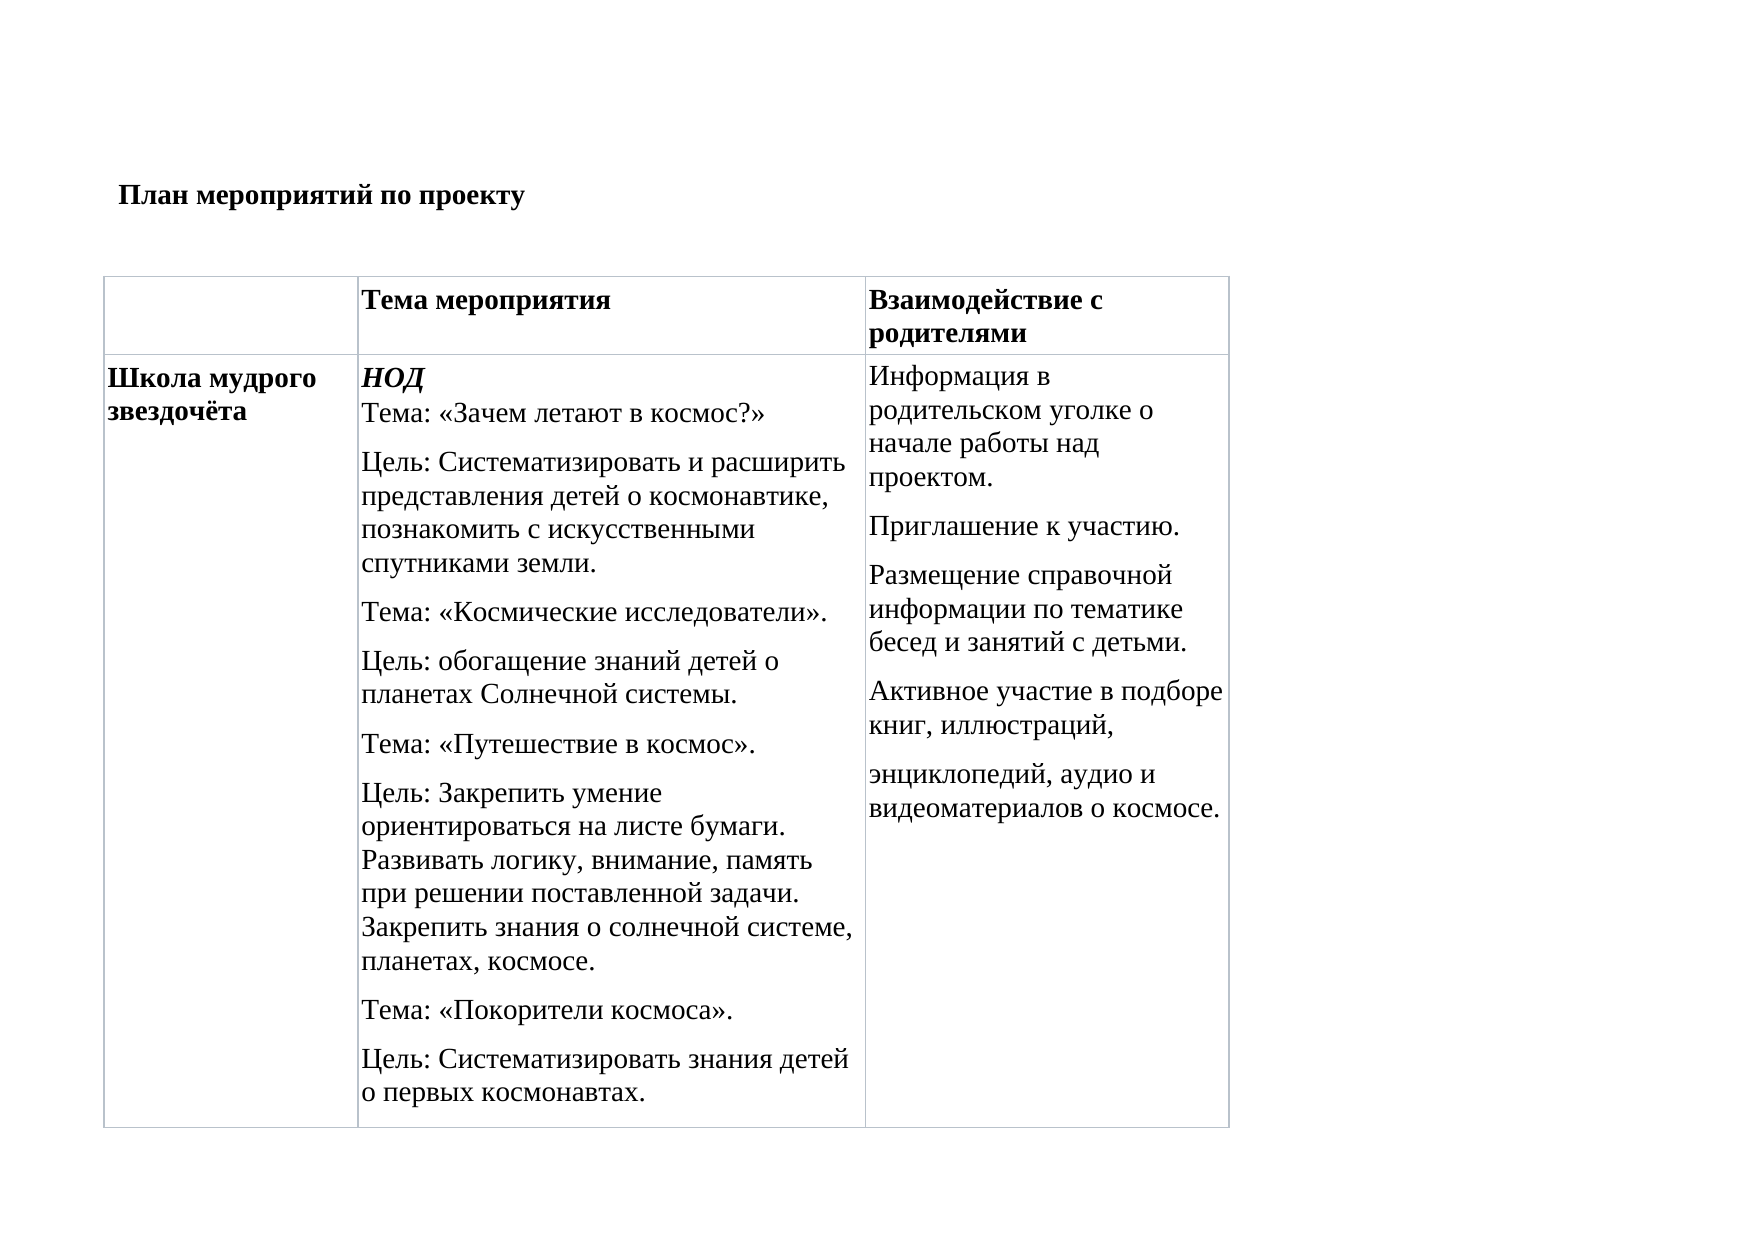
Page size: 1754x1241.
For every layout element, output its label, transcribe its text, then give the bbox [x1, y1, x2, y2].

table_header [105, 277, 357, 353]
text План мероприятий по проекту [118, 177, 1636, 211]
table_header Тема мероприятия [359, 277, 865, 353]
table_header Взаимодействие с родителями [866, 277, 1228, 353]
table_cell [105, 355, 357, 1127]
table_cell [359, 355, 865, 1127]
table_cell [866, 355, 1228, 1127]
